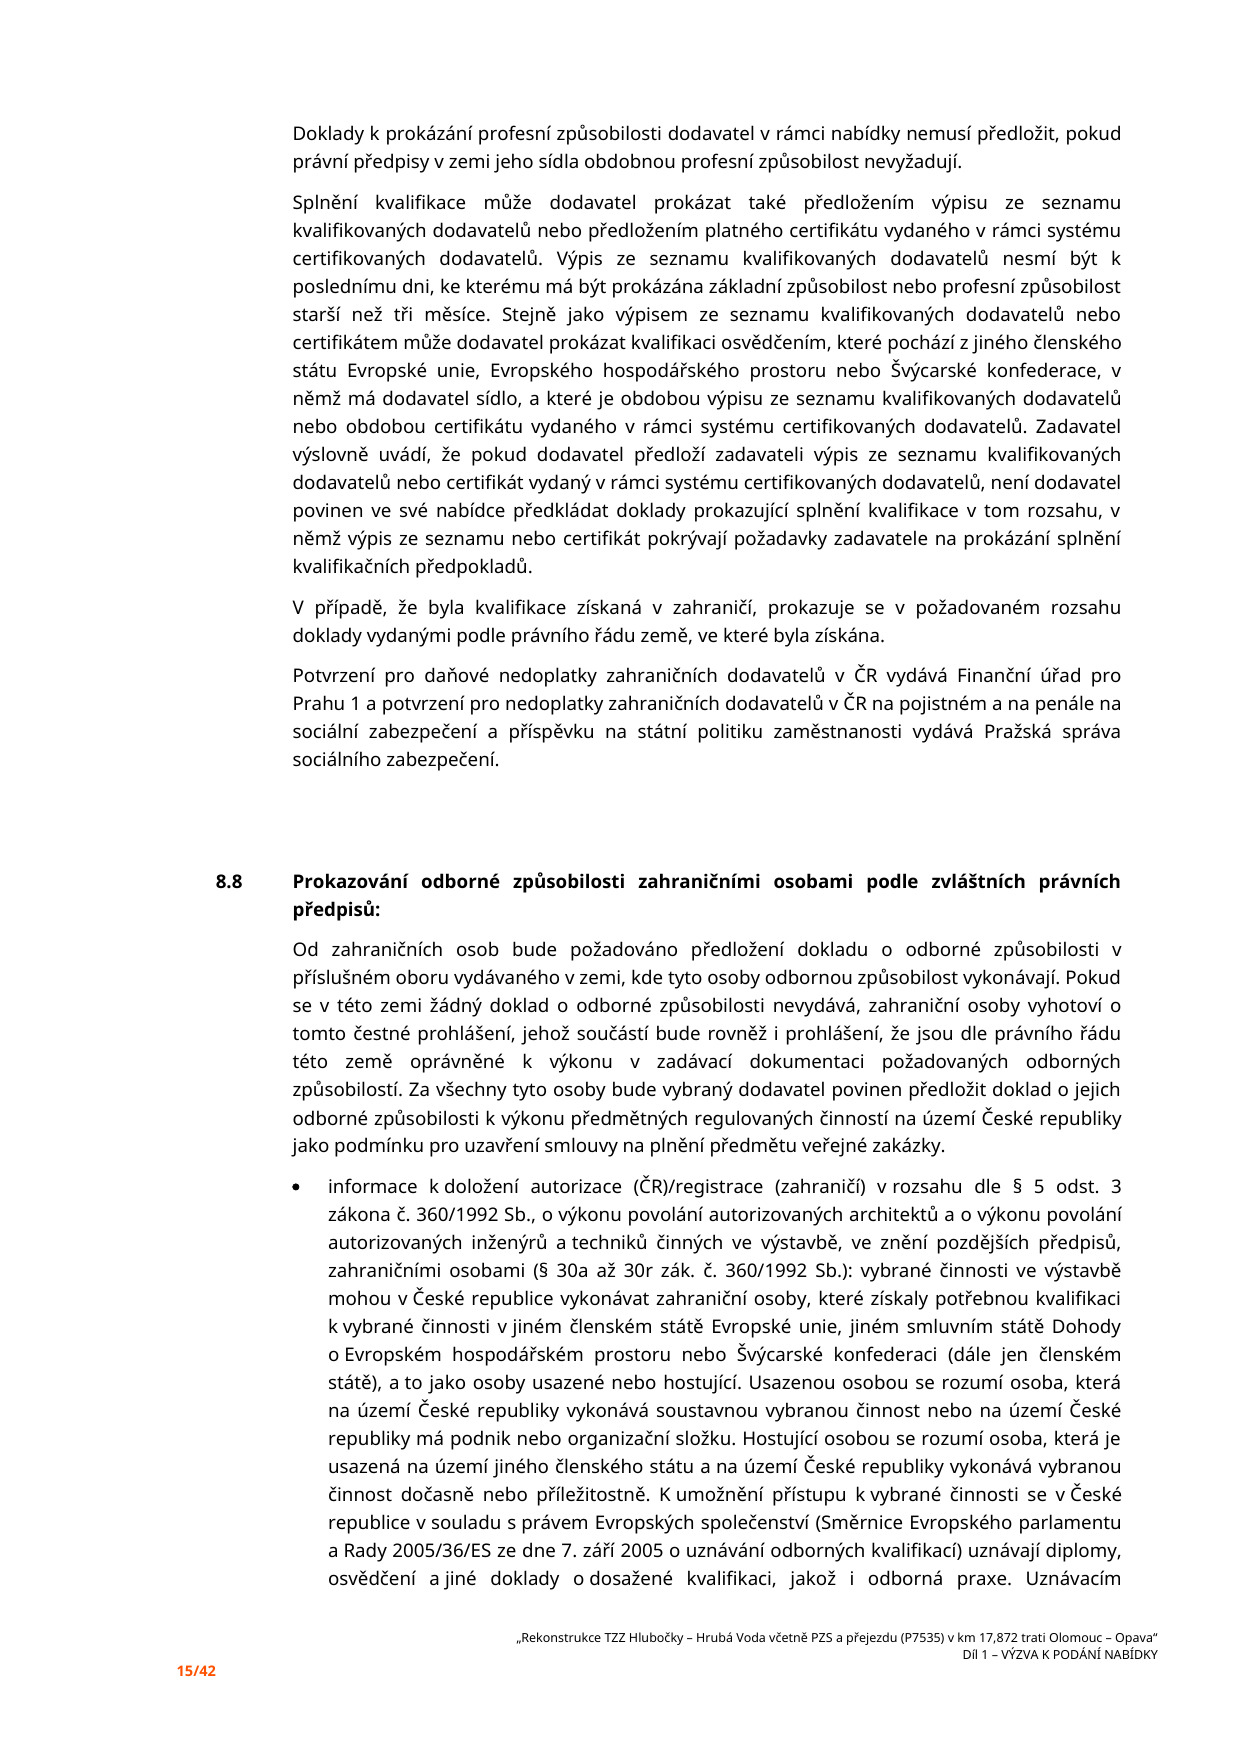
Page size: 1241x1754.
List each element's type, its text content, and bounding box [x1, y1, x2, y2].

text Splnění kvalifikace může dodavatel prokázat také předložením výpisu ze seznamu kvalifikovaných dodavatelů nebo předložením platného certifikátu vydaného v rámci systému certifikovaných dodavatelů. Výpis ze seznamu kvalifikovaných dodavatelů nesmí být k poslednímu dni, ke kterému má být prokázána základní způsobilost nebo profesní způsobilost starší než tři měsíce. Stejně jako výpisem ze seznamu kvalifikovaných dodavatelů nebo certifikátem může dodavatel prokázat kvalifikaci osvědčením, které pochází z jiného členského státu Evropské unie, Evropského hospodářského prostoru nebo Švýcarské konfederace, v němž má dodavatel sídlo, a které je obdobou výpisu ze seznamu kvalifikovaných dodavatelů nebo obdobou certifikátu vydaného v rámci systému certifikovaných dodavatelů. Zadavatel výslovně uvádí, že pokud dodavatel předloží zadavateli výpis ze seznamu kvalifikovaných dodavatelů nebo certifikát vydaný v rámci systému certifikovaných dodavatelů, není dodavatel povinen ve své nabídce předkládat doklady prokazující splnění kvalifikace v tom rozsahu, v němž výpis ze seznamu nebo certifikát pokrývají požadavky zadavatele na prokázání splnění kvalifikačních předpokladů. [292, 189, 1122, 579]
text Potvrzení pro daňové nedoplatky zahraničních dodavatelů v ČR vydává Finanční úřad pro Prahu 1 a potvrzení pro nedoplatky zahraničních dodavatelů v ČR na pojistném a na penále na sociální zabezpečení a příspěvku na státní politiku zaměstnanosti vydává Pražská správa sociálního zabezpečení. [292, 662, 1122, 772]
text V případě, že byla kvalifikace získaná v zahraničí, prokazuje se v požadovaném rozsahu doklady vydanými podle právního řádu země, ve které byla získána. [292, 594, 1122, 647]
text Od zahraničních osob bude požadováno předložení dokladu o odborné způsobilosti v příslušném oboru vydávaného v zemi, kde tyto osoby odbornou způsobilost vykonávají. Pokud se v této zemi žádný doklad o odborné způsobilosti nevydává, zahraniční osoby vyhotoví o tomto čestné prohlášení, jehož součástí bude rovněž i prohlášení, že jsou dle právního řádu této země oprávněné k výkonu v zadávací dokumentaci požadovaných odborných způsobilostí. Za všechny tyto osoby bude vybraný dodavatel povinen předložit doklad o jejich odborné způsobilosti k výkonu předmětných regulovaných činností na území České republiky jako podmínku pro uzavření smlouvy na plnění předmětu veřejné zakázky. [292, 937, 1122, 1158]
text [292, 1173, 1122, 1591]
text Doklady k prokázání profesní způsobilosti dodavatel v rámci nabídky nemusí předložit, pokud právní předpisy v zemi jeho sídla obdobnou profesní způsobilost nevyžadují. [292, 121, 1122, 174]
text Prokazování odborné způsobilosti zahraničními osobami podle zvláštních právních předpisů: [216, 868, 1122, 922]
